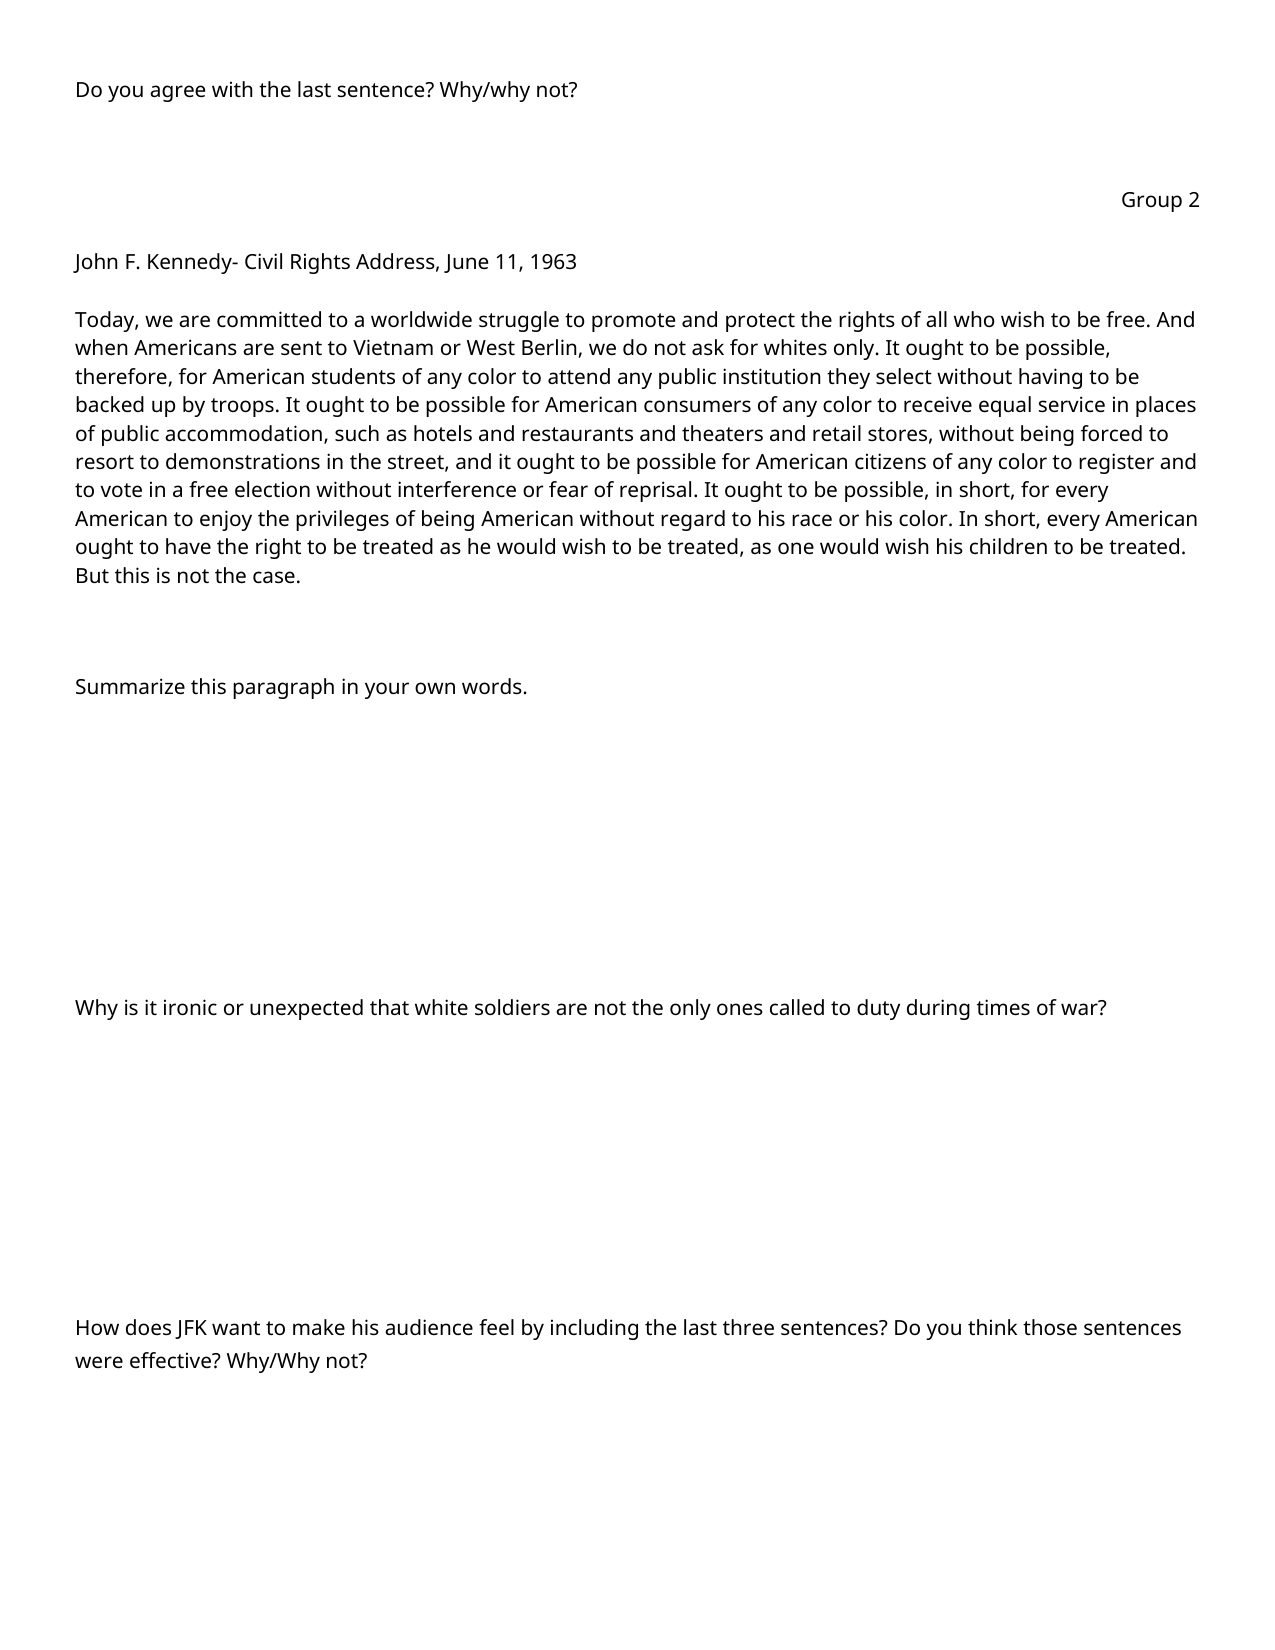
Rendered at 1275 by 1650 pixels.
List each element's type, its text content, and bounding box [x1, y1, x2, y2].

text Do you agree with the last sentence? Why/why not? [75, 75, 1200, 103]
text Today, we are committed to a worldwide struggle to promote and protect the rights of all who wish to be free. And when Americans are sent to Vietnam or West Berlin, we do not ask for whites only. It ought to be possible, therefore, for American students of any color to attend any public institution they select without having to be backed up by troops. It ought to be possible for American consumers of any color to receive equal service in places of public accommodation, such as hotels and restaurants and theaters and retail stores, without being forced to resort to demonstrations in the street, and it ought to be possible for American citizens of any color to register and to vote in a free election without interference or fear of reprisal. It ought to be possible, in short, for every American to enjoy the privileges of being American without regard to his race or his color. In short, every American ought to have the right to be treated as he would wish to be treated, as one would wish his children to be treated. But this is not the case. [75, 305, 1200, 589]
text John F. Kennedy- Civil Rights Address, June 11, 1963 [75, 247, 1200, 276]
text How does JFK want to make his audience feel by including the last three sentences? Do you think those sentences were effective? Why/Why not? [75, 1313, 1200, 1374]
text Summarize this paragraph in your own words. [75, 672, 1200, 700]
text Group 2 [75, 186, 1200, 214]
text Why is it ironic or unexpected that white soldiers are not the only ones called to duty during times of war? [75, 993, 1200, 1021]
